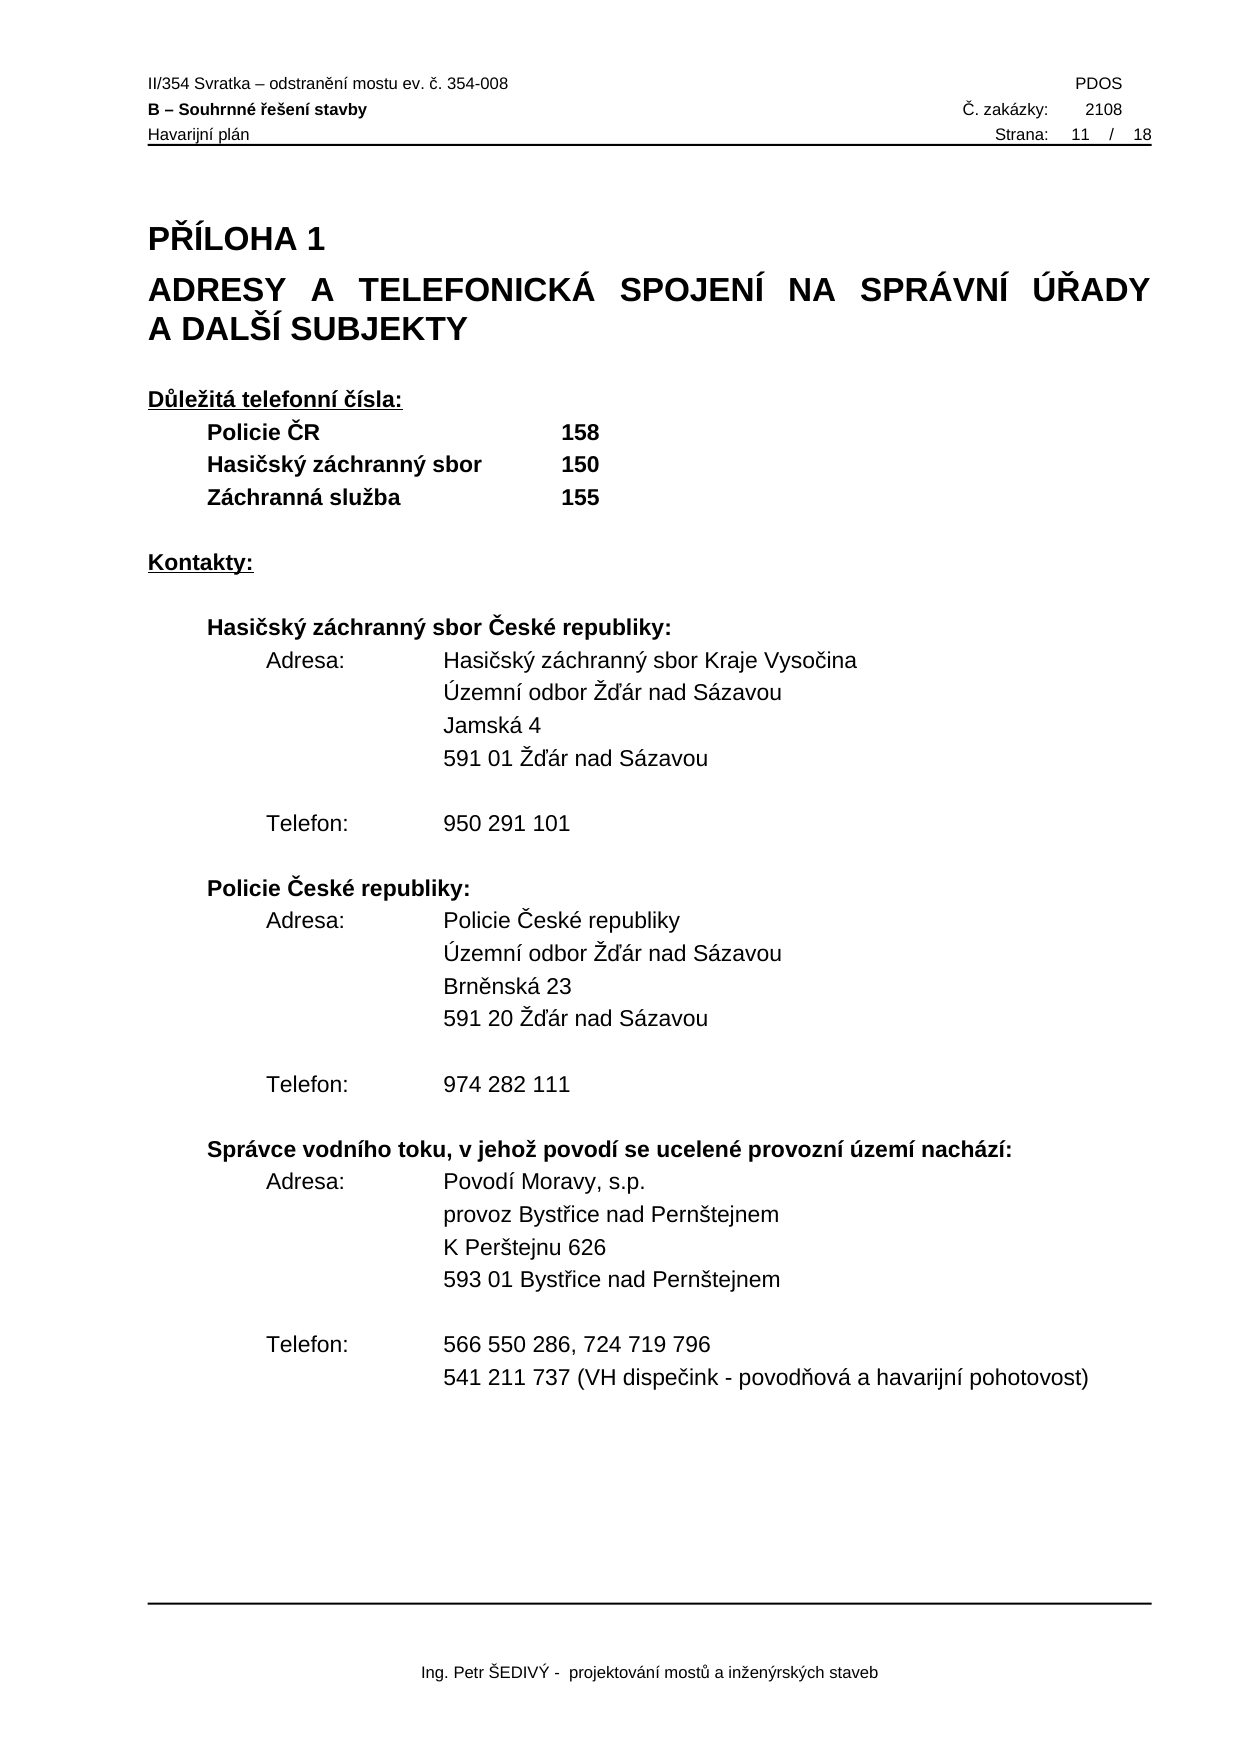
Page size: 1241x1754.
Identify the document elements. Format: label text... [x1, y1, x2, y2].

text PŘÍLOHA 1 [148, 219, 1152, 258]
text Hasičský záchranný sbor České republiky: [207, 614, 1152, 640]
text 591 01 Žďár nad Sázavou [266, 744, 1152, 771]
text Hasičský záchranný sbor 150 [207, 451, 1152, 477]
text 593 01 Bystřice nad Pernštejnem [266, 1266, 1152, 1292]
text Brněnská 23 [266, 973, 1152, 999]
text Jamská 4 [266, 712, 1152, 738]
text Adresa: Povodí Moravy, s.p. [266, 1168, 1152, 1195]
text Policie České republiky: [207, 875, 1152, 901]
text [266, 1364, 1152, 1390]
text ADRESY A TELEFONICKÁ SPOJENÍ NA SPRÁVNÍ ÚŘADY A DALŠÍ SUBJEKTY [148, 270, 1152, 347]
text Územní odbor Žďár nad Sázavou [266, 940, 1152, 966]
text Kontakty: [148, 549, 1152, 575]
text Územní odbor Žďár nad Sázavou [266, 679, 1152, 706]
text Důležitá telefonní čísla: [148, 386, 1152, 412]
text Telefon: 566 550 286, 724 719 796 [266, 1331, 1152, 1358]
text Záchranná služba 155 [207, 484, 1152, 510]
text Telefon: 974 282 111 [266, 1071, 1152, 1097]
text Adresa: Hasičský záchranný sbor Kraje Vysočina [266, 647, 1152, 673]
text provoz Bystřice nad Pernštejnem [266, 1201, 1152, 1227]
text Správce vodního toku, v jehož povodí se ucelené provozní území nachází: [207, 1136, 1152, 1162]
text Policie ČR 158 [207, 418, 1152, 445]
text 591 20 Žďár nad Sázavou [266, 1005, 1152, 1032]
text Adresa: Policie České republiky [266, 907, 1152, 934]
text K Perštejnu 626 [266, 1233, 1152, 1260]
text Telefon: 950 291 101 [266, 810, 1152, 836]
